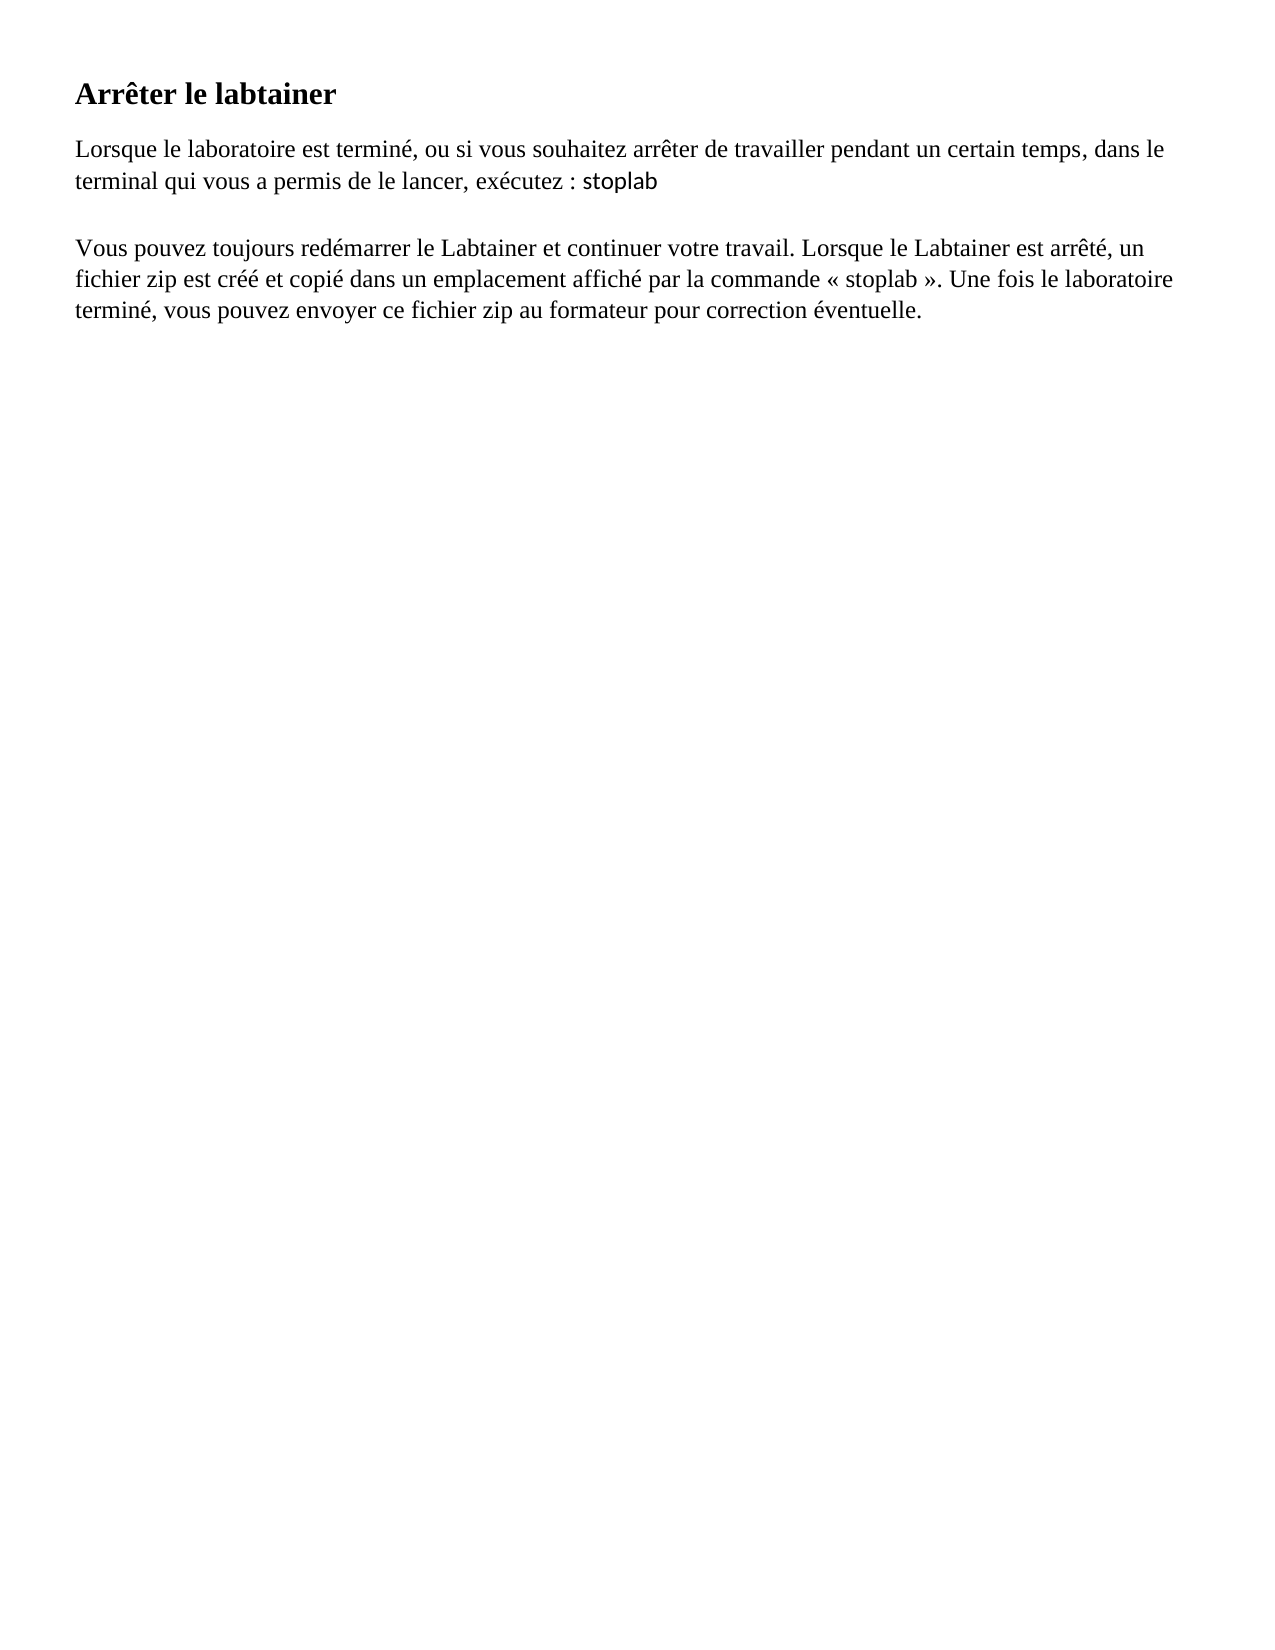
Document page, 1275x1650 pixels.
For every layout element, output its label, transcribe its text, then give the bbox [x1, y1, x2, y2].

text Lorsque le laboratoire est terminé, ou si vous souhaitez arrêter de travailler pendant un certain temps, dans le terminal qui vous a permis de le lancer, exécutez : stoplab [75, 134, 1200, 195]
text Vous pouvez toujours redémarrer le Labtainer et continuer votre travail. Lorsque le Labtainer est arrêté, un fichier zip est créé et copié dans un emplacement affiché par la commande « stoplab ». Une fois le laboratoire terminé, vous pouvez envoyer ce fichier zip au formateur pour correction éventuelle. [75, 233, 1200, 323]
text Arrêter le labtainer [74, 75, 1200, 111]
